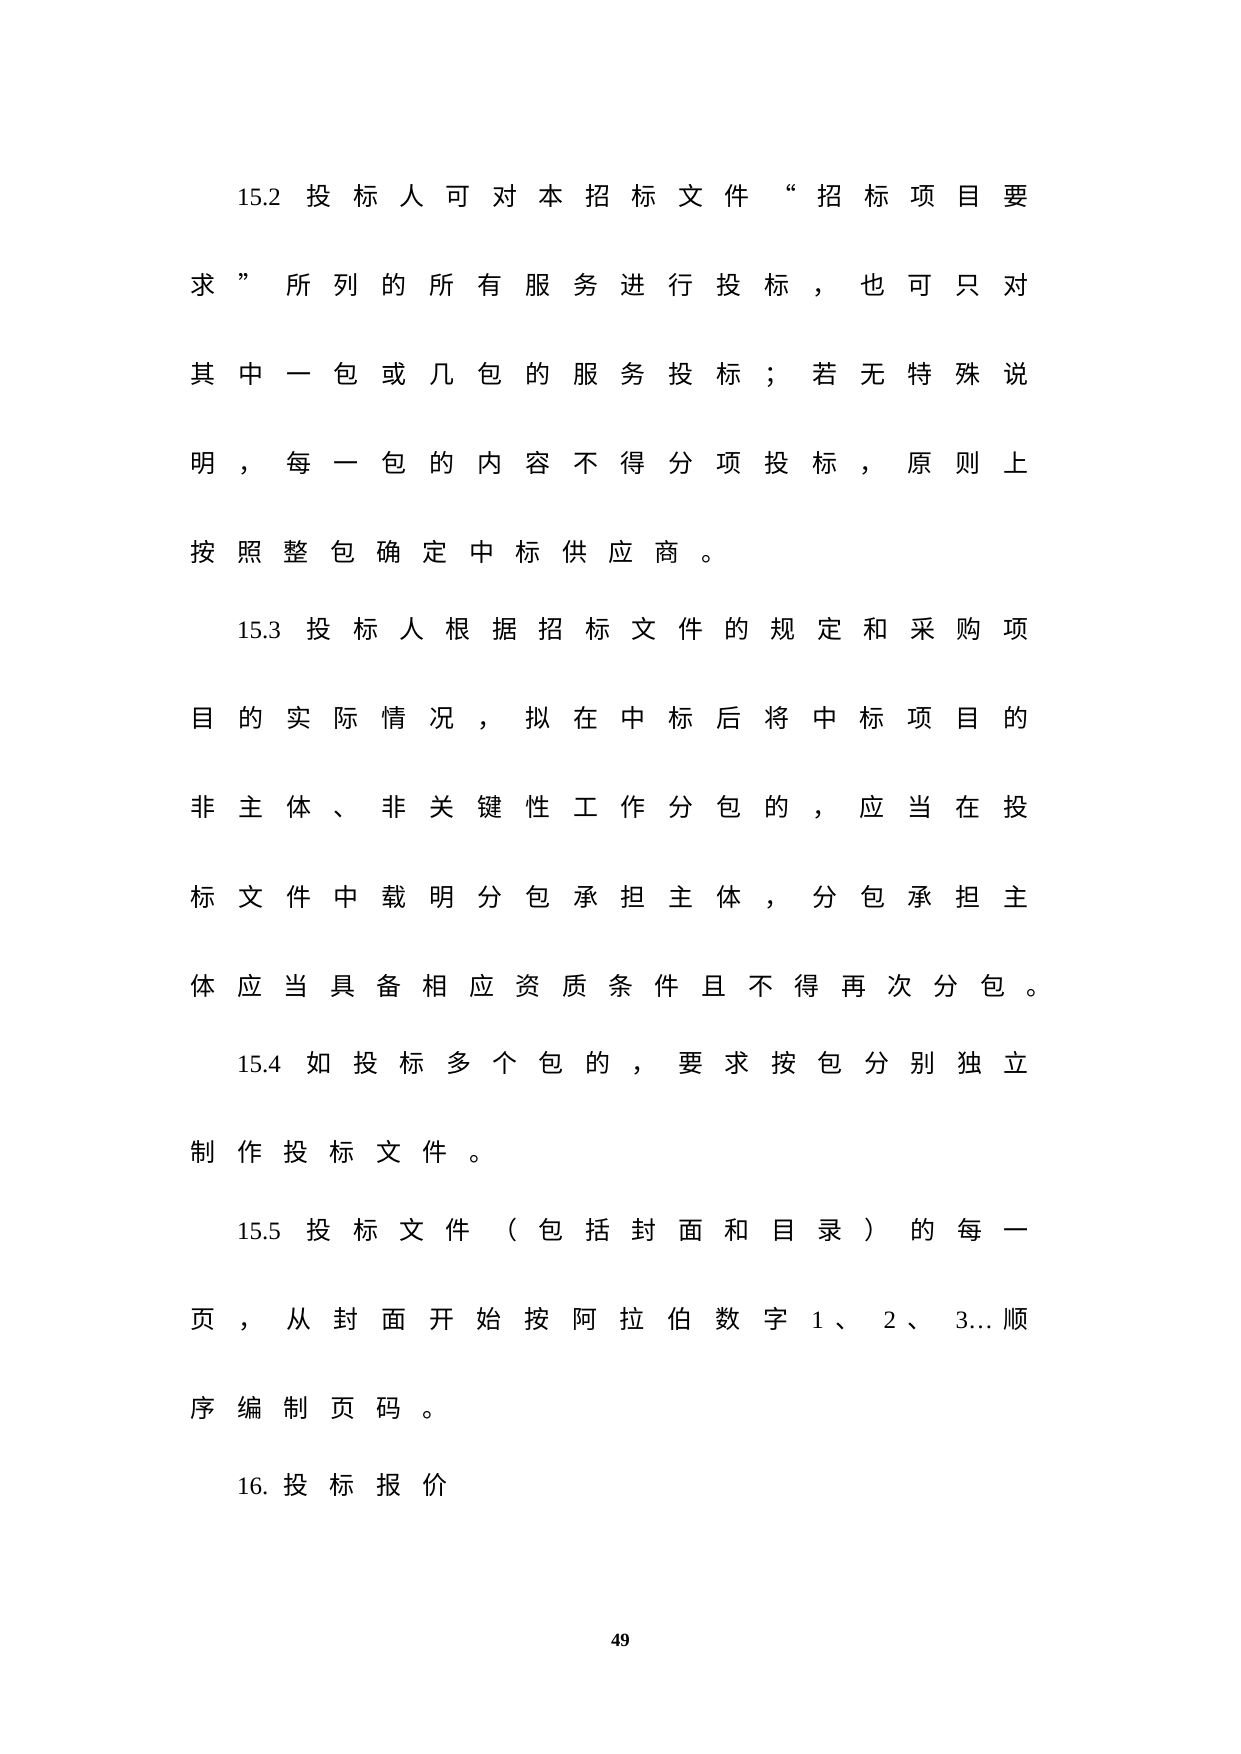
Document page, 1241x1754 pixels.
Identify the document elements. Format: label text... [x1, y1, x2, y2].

text 15.5 投标文件（包括封面和目录）的每一页，从封面开始按阿拉伯数字1、2、3…顺序编制页码。 [190, 1198, 1050, 1436]
text 15.4 如投标多个包的，要求按包分别独立制作投标文件。 [190, 1032, 1050, 1180]
text 15.3 投标人根据招标文件的规定和采购项目的实际情况，拟在中标后将中标项目的非主体、非关键性工作分包的，应当在投标文件中载明分包承担主体，分包承担主体应当具备相应资质条件且不得再次分包。 [190, 598, 1050, 1014]
text 16. 投标报价 [190, 1454, 1050, 1513]
text 15.2 投标人可对本招标文件“招标项目要求”所列的所有服务进行投标，也可只对其中一包或几包的服务投标；若无特殊说明，每一包的内容不得分项投标，原则上按照整包确定中标供应商。 [190, 164, 1050, 580]
